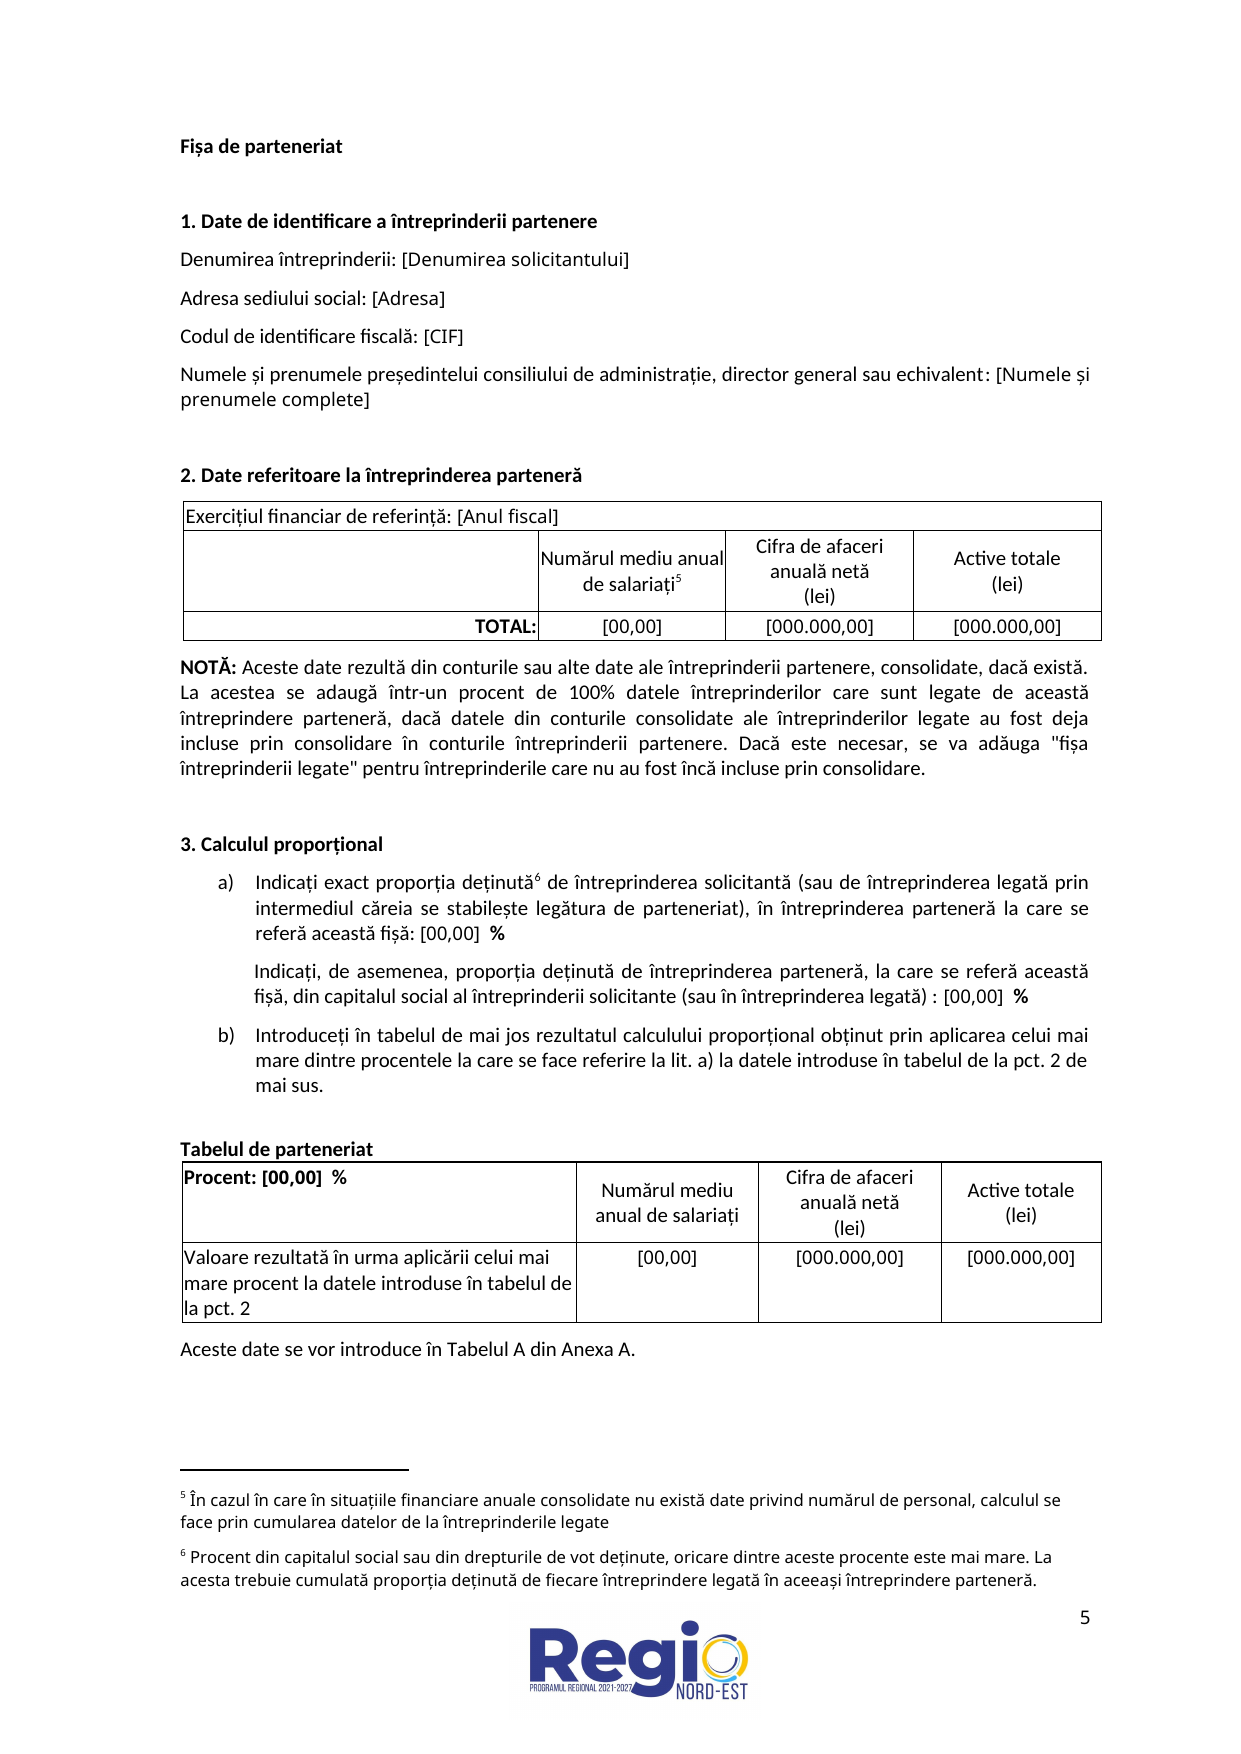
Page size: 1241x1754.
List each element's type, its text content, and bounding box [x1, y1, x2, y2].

table_cell TOTAL: [184, 612, 538, 640]
table_cell [726, 612, 913, 640]
table_cell [184, 531, 538, 611]
table_cell [759, 1243, 941, 1322]
text 2. Date referitoare la întreprinderea parteneră [180, 463, 1090, 488]
table_header Exerciţiul financiar de referinţă: [184, 502, 1101, 530]
table_header Numărul mediu anual de salariaţi [577, 1163, 758, 1242]
list Introduceţi în tabelul de mai jos rezultatul calculului proporţional obţinut prin aplicarea celui mai mare dintre procentele la care se face referire la lit. a) la datele introduse în tabelul de la pct. 2 de mai sus. [218, 1022, 1090, 1098]
subtitle Fişa de parteneriat [180, 133, 1090, 158]
text NOTĂ: Aceste date rezultă din conturile sau alte date ale întreprinderii partenere, consolidate, dacă există. La acestea se adaugă într-un procent de 100% datele întreprinderilor care sunt legate de această întreprindere parteneră, dacă datele din conturile consolidate ale întreprinderilor legate au fost deja incluse prin consolidare în conturile întreprinderii partenere. Dacă este necesar, se va adăuga "fişa întreprinderii legate" pentru întreprinderile care nu au fost încă incluse prin consolidare. [180, 654, 1090, 781]
text 1. Date de identificare a întreprinderii partenere [180, 209, 1090, 234]
table_cell Active totale (lei) [914, 531, 1101, 611]
text 3. Calculul proporţional [180, 831, 1090, 857]
text Codul de identificare fiscală: [180, 323, 1090, 348]
text Numele şi prenumele preşedintelui consiliului de administraţie, director general sau echivalent: [180, 361, 1090, 412]
table_cell Valoare rezultată în urma aplicării celui mai mare procent la datele introduse în tabelul de la pct. 2 [183, 1243, 576, 1322]
table_cell [942, 1243, 1101, 1322]
table_cell [539, 612, 725, 640]
text Denumirea întreprinderii: [180, 247, 1090, 272]
table_header Cifra de afaceri anuală netă (lei) [759, 1163, 941, 1242]
table_cell [577, 1243, 758, 1322]
table_header Active totale (lei) [942, 1163, 1101, 1242]
list Indicaţi exact proporţia deţinută de întreprinderea solicitantă (sau de întreprinderea legată prin intermediul căreia se stabileşte legătura de parteneriat), în întreprinderea parteneră la care se referă această fişă: % [218, 869, 1090, 946]
subtitle Tabelul de parteneriat [180, 1136, 1090, 1161]
text Indicaţi, de asemenea, proporţia deţinută de întreprinderea parteneră, la care se referă această fişă, din capitalul social al întreprinderii solicitante (sau în întreprinderea legată) : % [254, 958, 1090, 1009]
text Adresa sediului social: [180, 285, 1090, 310]
table_cell Cifra de afaceri anuală netă (lei) [726, 531, 913, 611]
table_cell Numărul mediu anual de salariaţi [539, 531, 725, 611]
picture [509, 1602, 762, 1720]
table_header Procent: % [183, 1163, 576, 1242]
text Aceste date se vor introduce în Tabelul A din Anexa A. [180, 1336, 1090, 1361]
table_cell [914, 612, 1101, 640]
